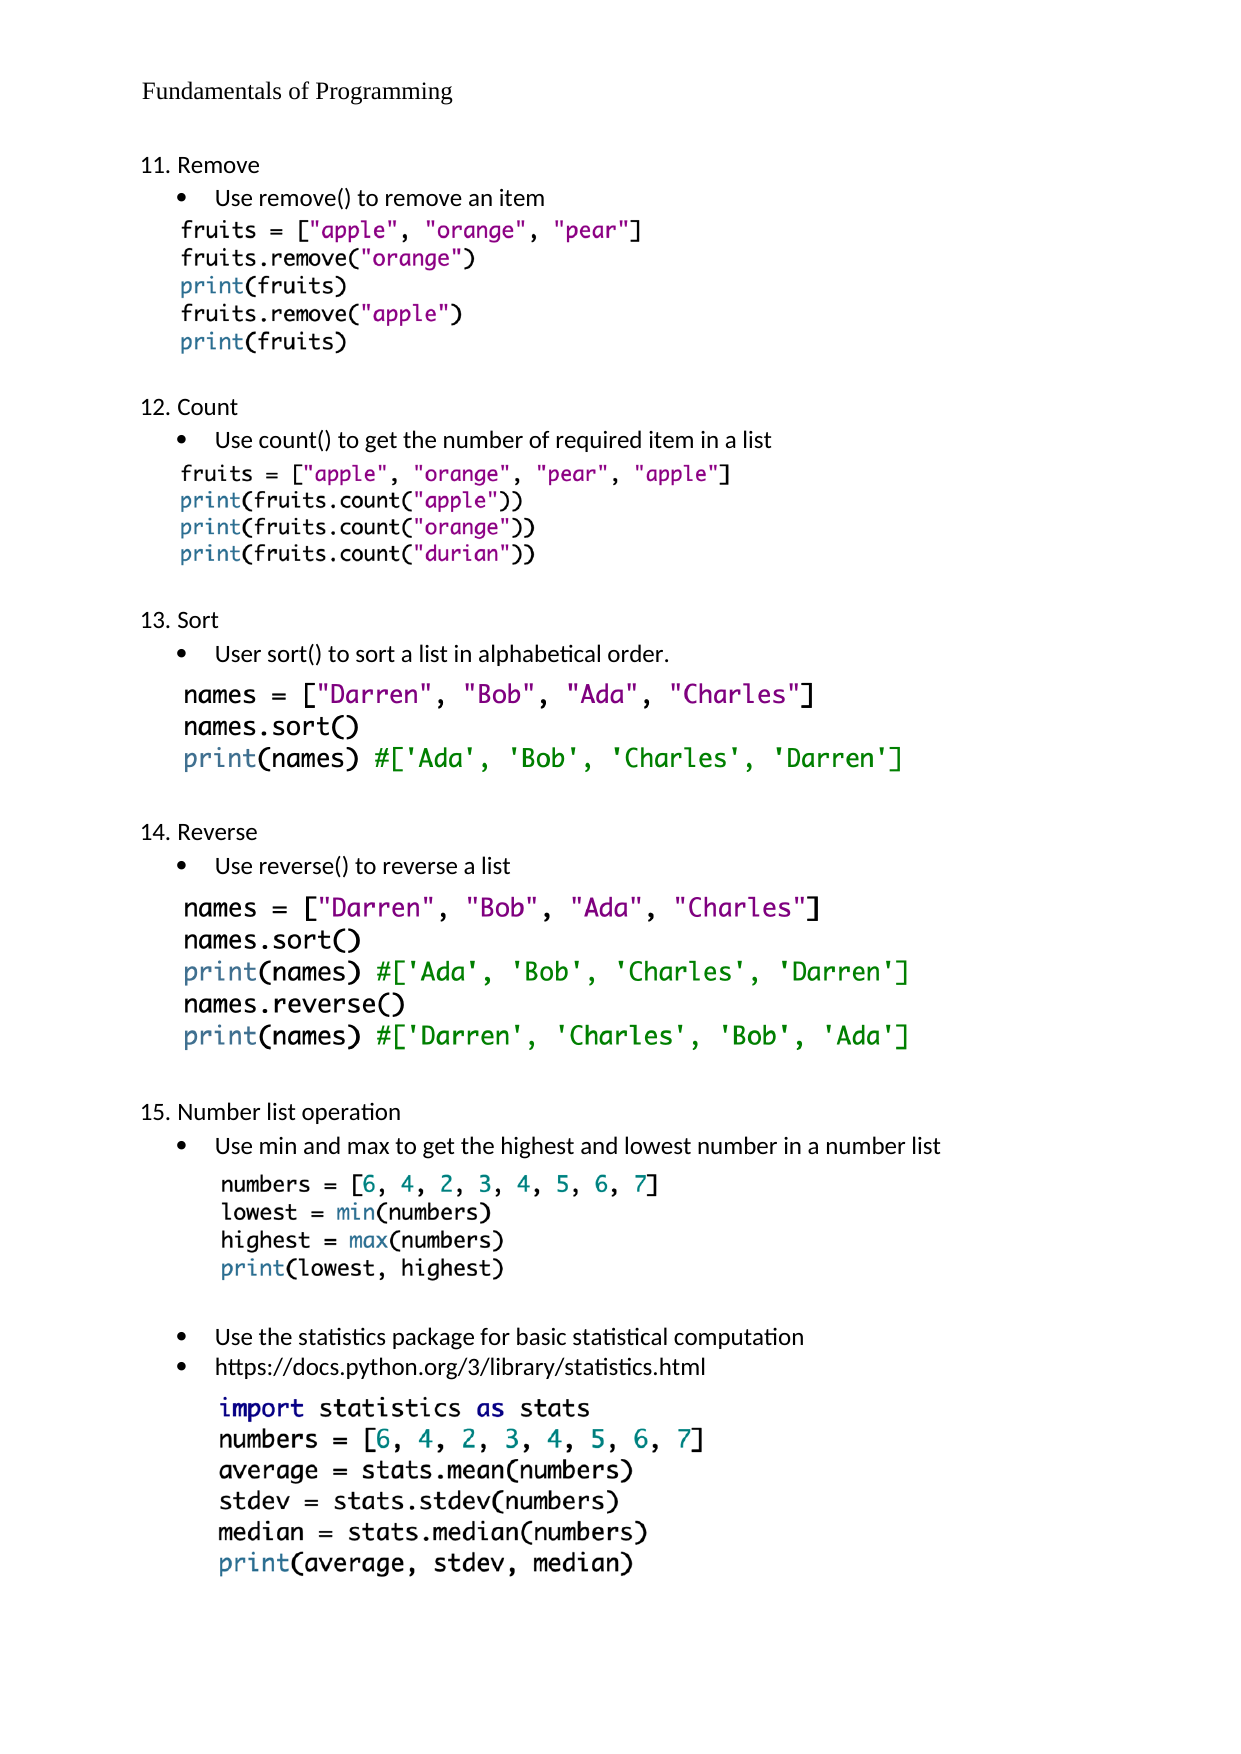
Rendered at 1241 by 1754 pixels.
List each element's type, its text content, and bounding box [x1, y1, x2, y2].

list Sort [139, 604, 1109, 635]
list Use min and max to get the highest and lowest number in a number list [177, 1130, 1109, 1160]
list Number list operation [139, 1096, 1109, 1127]
picture [177, 212, 658, 358]
list Remove [139, 149, 1109, 179]
list Use the statistics package for basic statistical computation [177, 1321, 1109, 1351]
picture [177, 880, 931, 1063]
picture [177, 455, 743, 571]
list Use reverse() to reverse a list [177, 850, 1109, 880]
list Count [139, 391, 1109, 421]
list Use count() to get the number of required item in a list [177, 424, 1109, 455]
picture [177, 668, 917, 783]
list User sort() to sort a list in alphabetical order. [177, 638, 1109, 668]
list https://docs.python.org/3/library/statistics.html [177, 1351, 1109, 1382]
list Reverse [139, 816, 1109, 847]
picture [214, 1382, 714, 1584]
picture [214, 1160, 668, 1288]
list Use remove() to remove an item [177, 182, 1109, 213]
